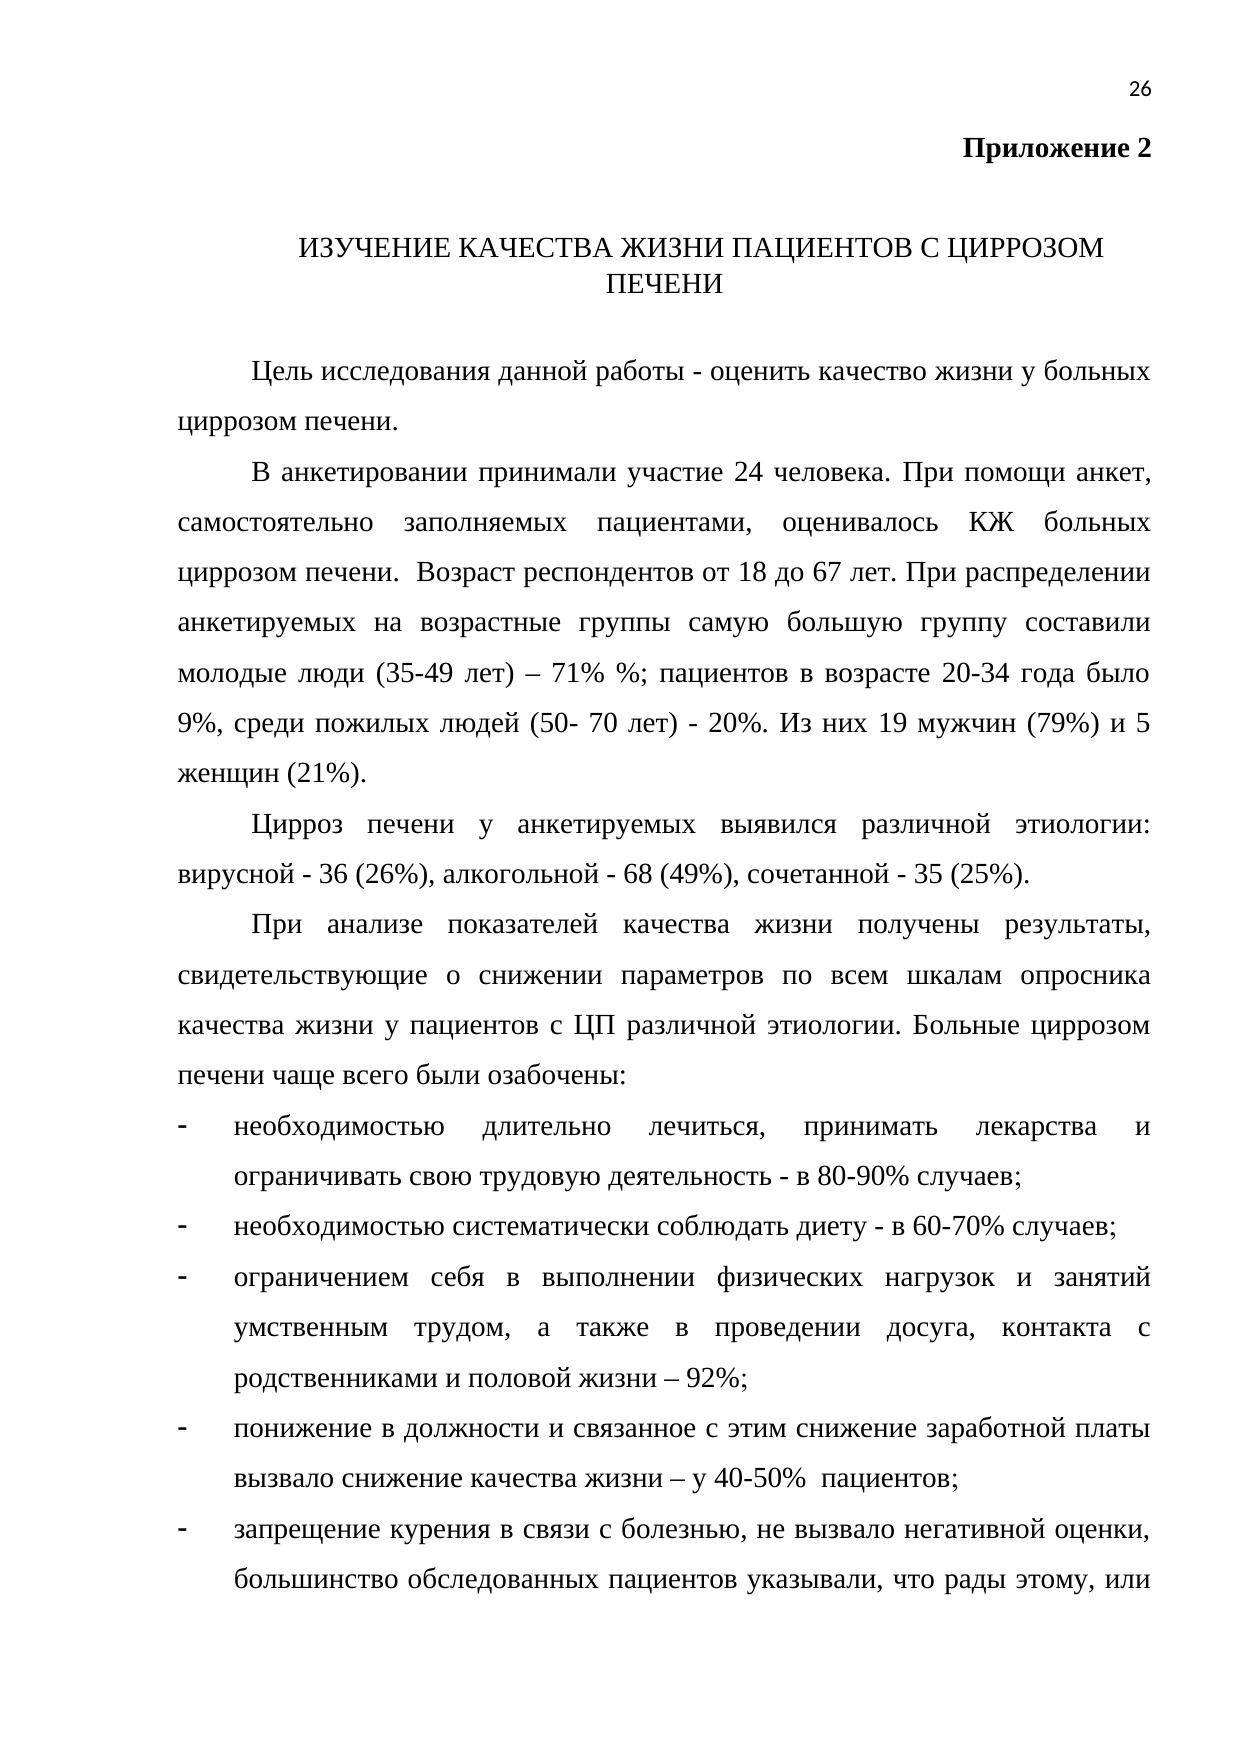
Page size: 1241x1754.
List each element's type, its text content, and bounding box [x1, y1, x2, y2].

list понижение в должности и связанное с этим снижение заработной платы вызвало снижение качества жизни – у 40-50% пациентов [177, 1410, 1152, 1494]
text В анкетировании принимали участие 24 человека. При помощи анкет, самостоятельно заполняемых пациентами, оценивалось КЖ больных циррозом печени. Возраст респондентов от 18 до 67 лет. При распределении анкетируемых на возрастные группы самую большую группу составили молодые люди (35-49 лет) – 71% %; пациентов в возрасте 20-34 года было 9%, среди пожилых людей (50- 70 лет) - 20%. Из них 19 мужчин (79%) и 5 женщин (21%). [177, 454, 1152, 504]
text ИЗУЧЕНИЕ КАЧЕСТВА ЖИЗНИ ПАЦИЕНТОВ С ЦИРРОЗОМ ПЕЧЕНИ [177, 230, 1152, 300]
text Цель исследования данной работы - оценить качество жизни у больных циррозом печени. [177, 353, 1152, 437]
list необходимостью длительно лечиться, принимать лекарства и ограничивать свою трудовую деятельность - в 80-90% случаев [177, 1108, 1152, 1192]
list необходимостью систематически соблюдать диету - в 60-70% случаев [177, 1208, 1152, 1242]
text В анкетировании принимали участие 24 человека. При помощи анкет, самостоятельно заполняемых пациентами, оценивалось КЖ больных циррозом печени. Возраст респондентов от 18 до 67 лет. При распределении анкетируемых на возрастные группы самую большую группу составили молодые люди (35-49 лет) – 71% %; пациентов в возрасте 20-34 года было 9%, среди пожилых людей (50- 70 лет) - 20%. Из них 19 мужчин (79%) и 5 женщин (21%). [177, 537, 1152, 789]
text Цирроз печени у анкетируемых выявился различной этиологии: вирусной - 36 (26%), алкогольной - 68 (49%), сочетанной - 35 (25%). [177, 806, 1152, 890]
list ограничением себя в выполнении физических нагрузок и занятий умственным трудом, а также в проведении досуга, контакта с родственниками и половой жизни – 92% [177, 1259, 1152, 1393]
text При анализе показателей качества жизни получены результаты, свидетельствующие о снижении параметров по всем шкалам опросника качества жизни у пациентов с ЦП различной этиологии. Больные циррозом печени чаще всего были озабочены: [177, 906, 1152, 1091]
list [177, 1511, 1152, 1595]
text Приложение 2 [177, 130, 1152, 163]
